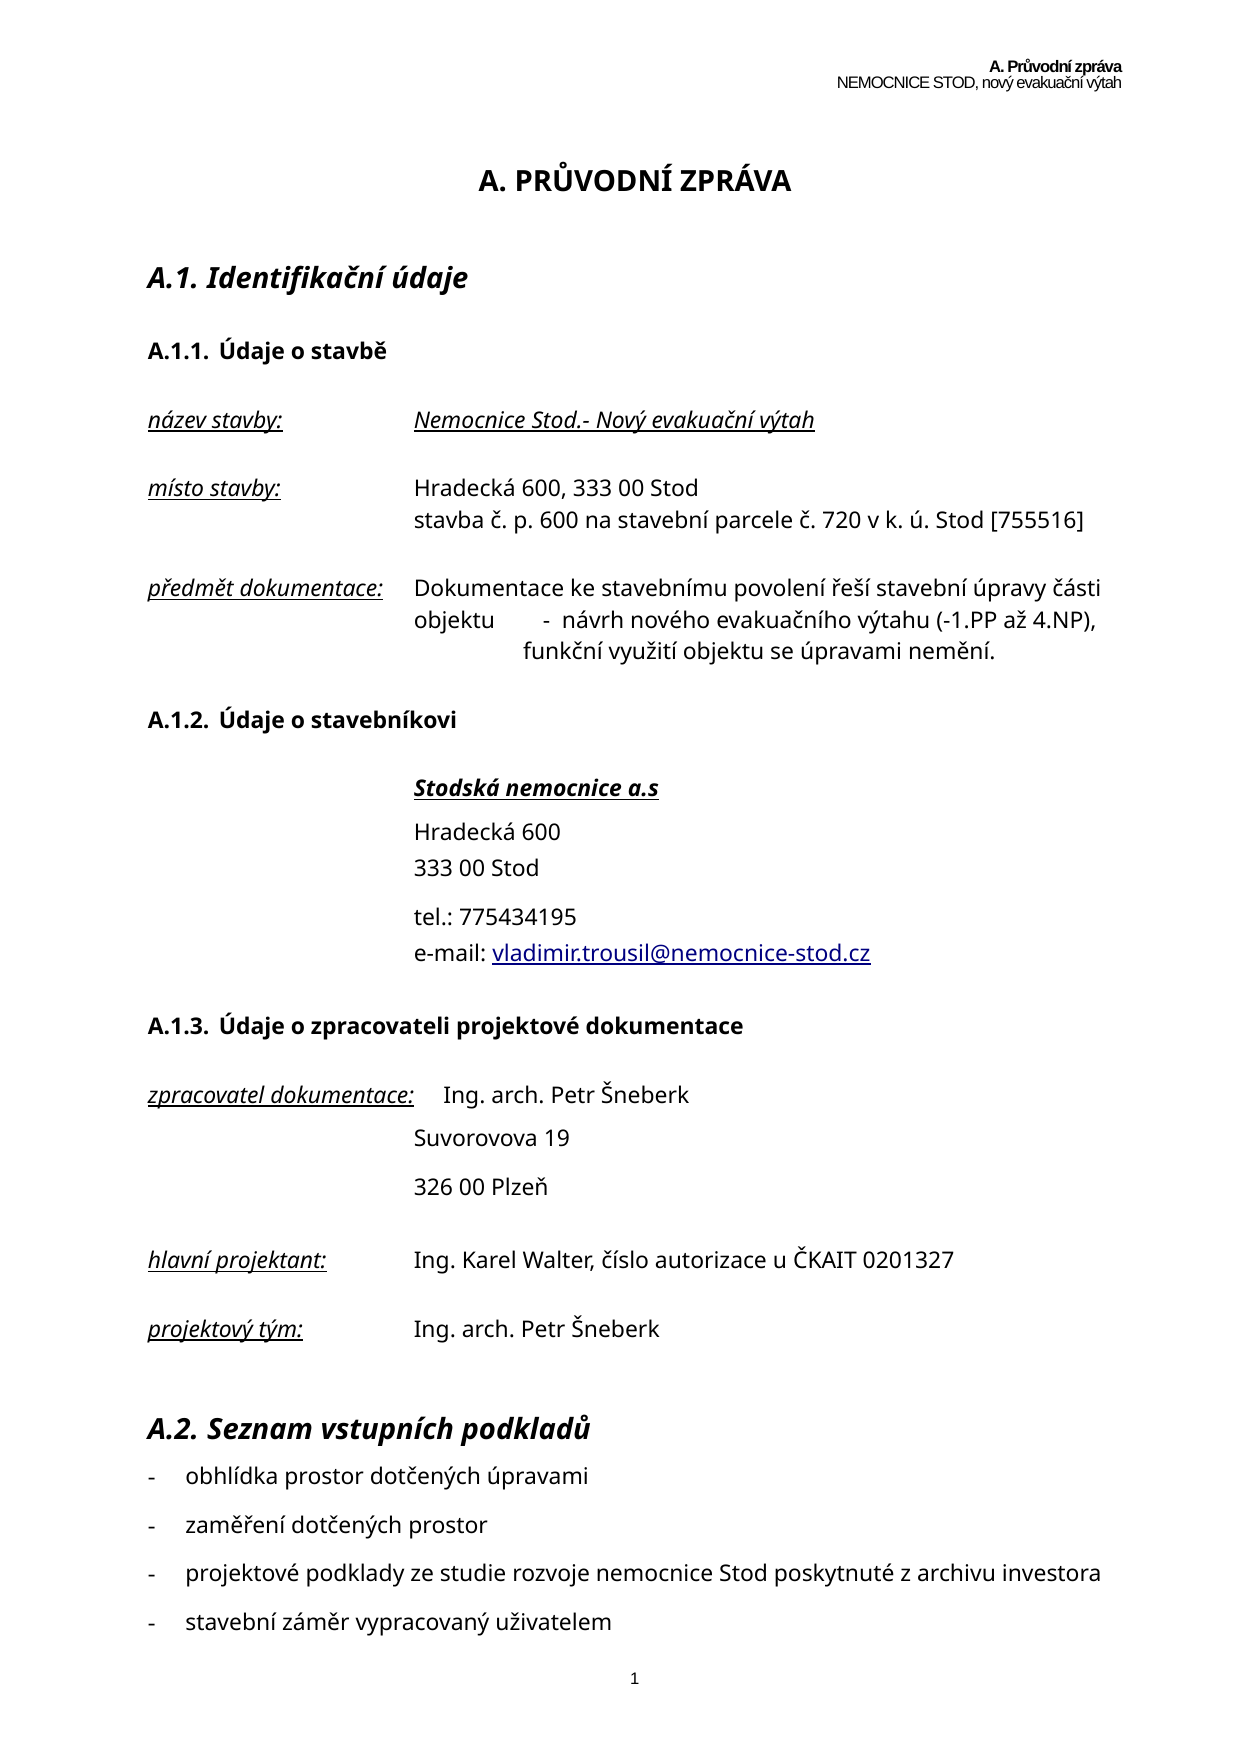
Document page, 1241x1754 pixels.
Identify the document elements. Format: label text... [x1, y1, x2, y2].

text tel.: 775434195 e-mail: vladimir.trousil@nemocnice-stod.cz [413, 901, 1122, 968]
text Hradecká 600 333 00 Stod [413, 816, 1122, 883]
subtitle Údaje o stavebníkovi [148, 704, 1122, 735]
text Suvorovova 19 [148, 1122, 1122, 1154]
subtitle zpracovatel dokumentace: Ing. arch. Petr Šneberk [148, 1079, 1122, 1110]
subtitle Údaje o stavbě [148, 335, 1122, 366]
list zaměření dotčených prostor [148, 1509, 1122, 1540]
list stavební záměr vypracovaný uživatelem [148, 1606, 1122, 1637]
subtitle název stavby: Nemocnice Stod.- Nový evakuační výtah [148, 404, 1122, 435]
subtitle hlavní projektant: Ing. Karel Walter, číslo autorizace u ČKAIT 0201327 [148, 1244, 1122, 1276]
subtitle Průvodní zpráva [148, 161, 1122, 200]
subtitle Seznam vstupních podkladů [148, 1408, 1122, 1448]
subtitle Údaje o zpracovateli projektové dokumentace [148, 1010, 1122, 1041]
subtitle místo stavby: Hradecká 600, 333 00 Stod stavba č. p. 600 na stavební parcele č. 720 v k. ú. Stod [755516] [148, 472, 1122, 535]
text 326 00 Plzeň [148, 1171, 1122, 1202]
subtitle projektový tým: Ing. arch. Petr Šneberk [148, 1313, 1122, 1371]
subtitle předmět dokumentace: Dokumentace ke stavebnímu povolení řeší stavební úpravy části objektu - návrh nového evakuačního výtahu (-1.PP až 4.NP), funkční využití objektu se úpravami nemění. [148, 572, 1122, 666]
subtitle Stodská nemocnice a.s [413, 772, 1122, 804]
subtitle Identifikační údaje [148, 258, 1122, 297]
list projektové podklady ze studie rozvoje nemocnice Stod poskytnuté z archivu investora [148, 1557, 1122, 1588]
list obhlídka prostor dotčených úpravami [148, 1460, 1122, 1492]
